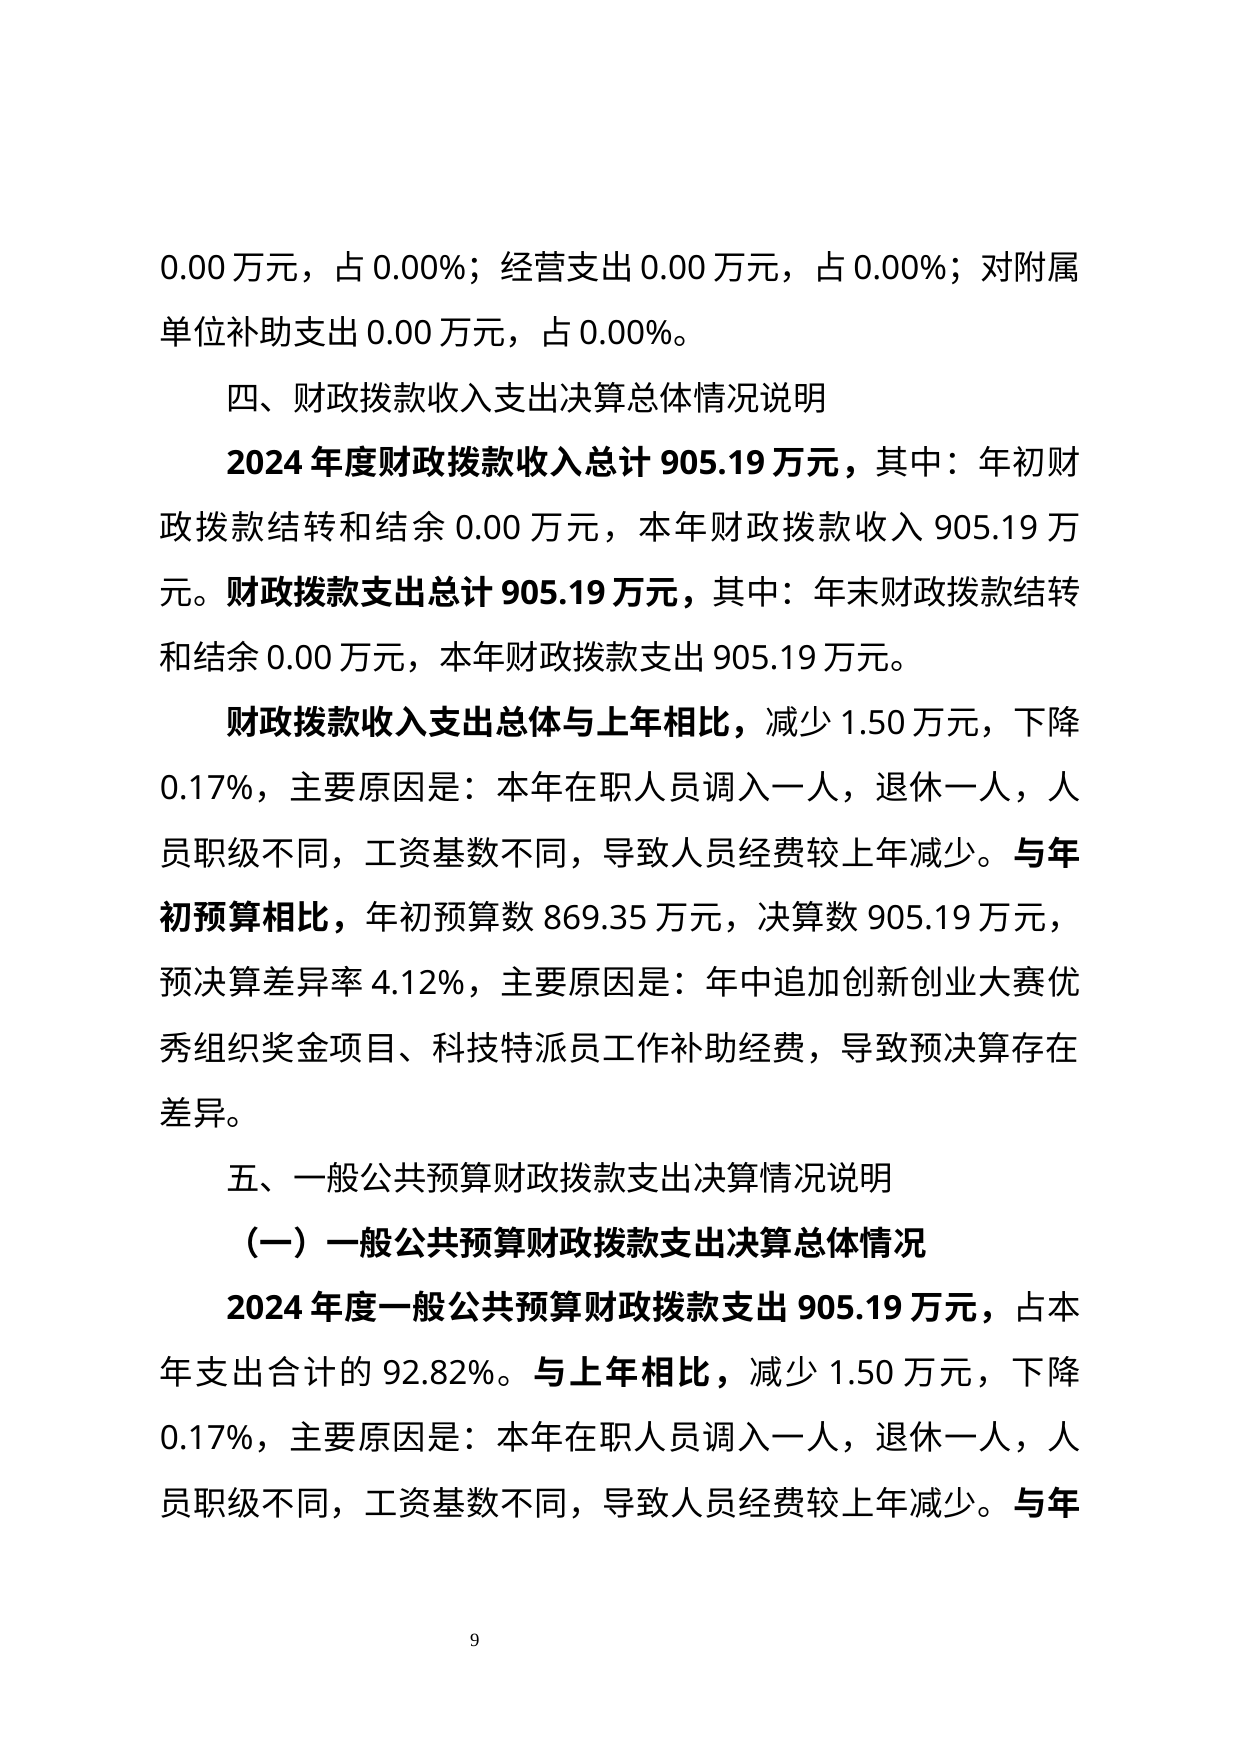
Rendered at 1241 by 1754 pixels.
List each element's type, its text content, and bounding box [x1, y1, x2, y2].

text 五、一般公共预算财政拨款支出决算情况说明 [159, 1143, 1081, 1208]
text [159, 1273, 1081, 1533]
text （一）一般公共预算财政拨款支出决算总体情况 [159, 1208, 1081, 1273]
text 财政拨款收入支出总体与上年相比，减少1.50万元，下降0.17%，主要原因是：本年在职人员调入一人，退休一人，人员职级不同，工资基数不同，导致人员经费较上年减少。与年初预算相比，年初预算数869.35万元，决算数905.19万元，预决算差异率4.12%，主要原因是：年中追加创新创业大赛优秀组织奖金项目、科技特派员工作补助经费，导致预决算存在差异。 [159, 688, 1081, 1143]
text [159, 233, 1081, 363]
text 四、财政拨款收入支出决算总体情况说明 [159, 363, 1081, 428]
text 2024年度财政拨款收入总计905.19万元，其中：年初财政拨款结转和结余0.00万元，本年财政拨款收入905.19万元。财政拨款支出总计905.19万元，其中：年末财政拨款结转和结余0.00万元，本年财政拨款支出905.19万元。 [159, 428, 1081, 688]
